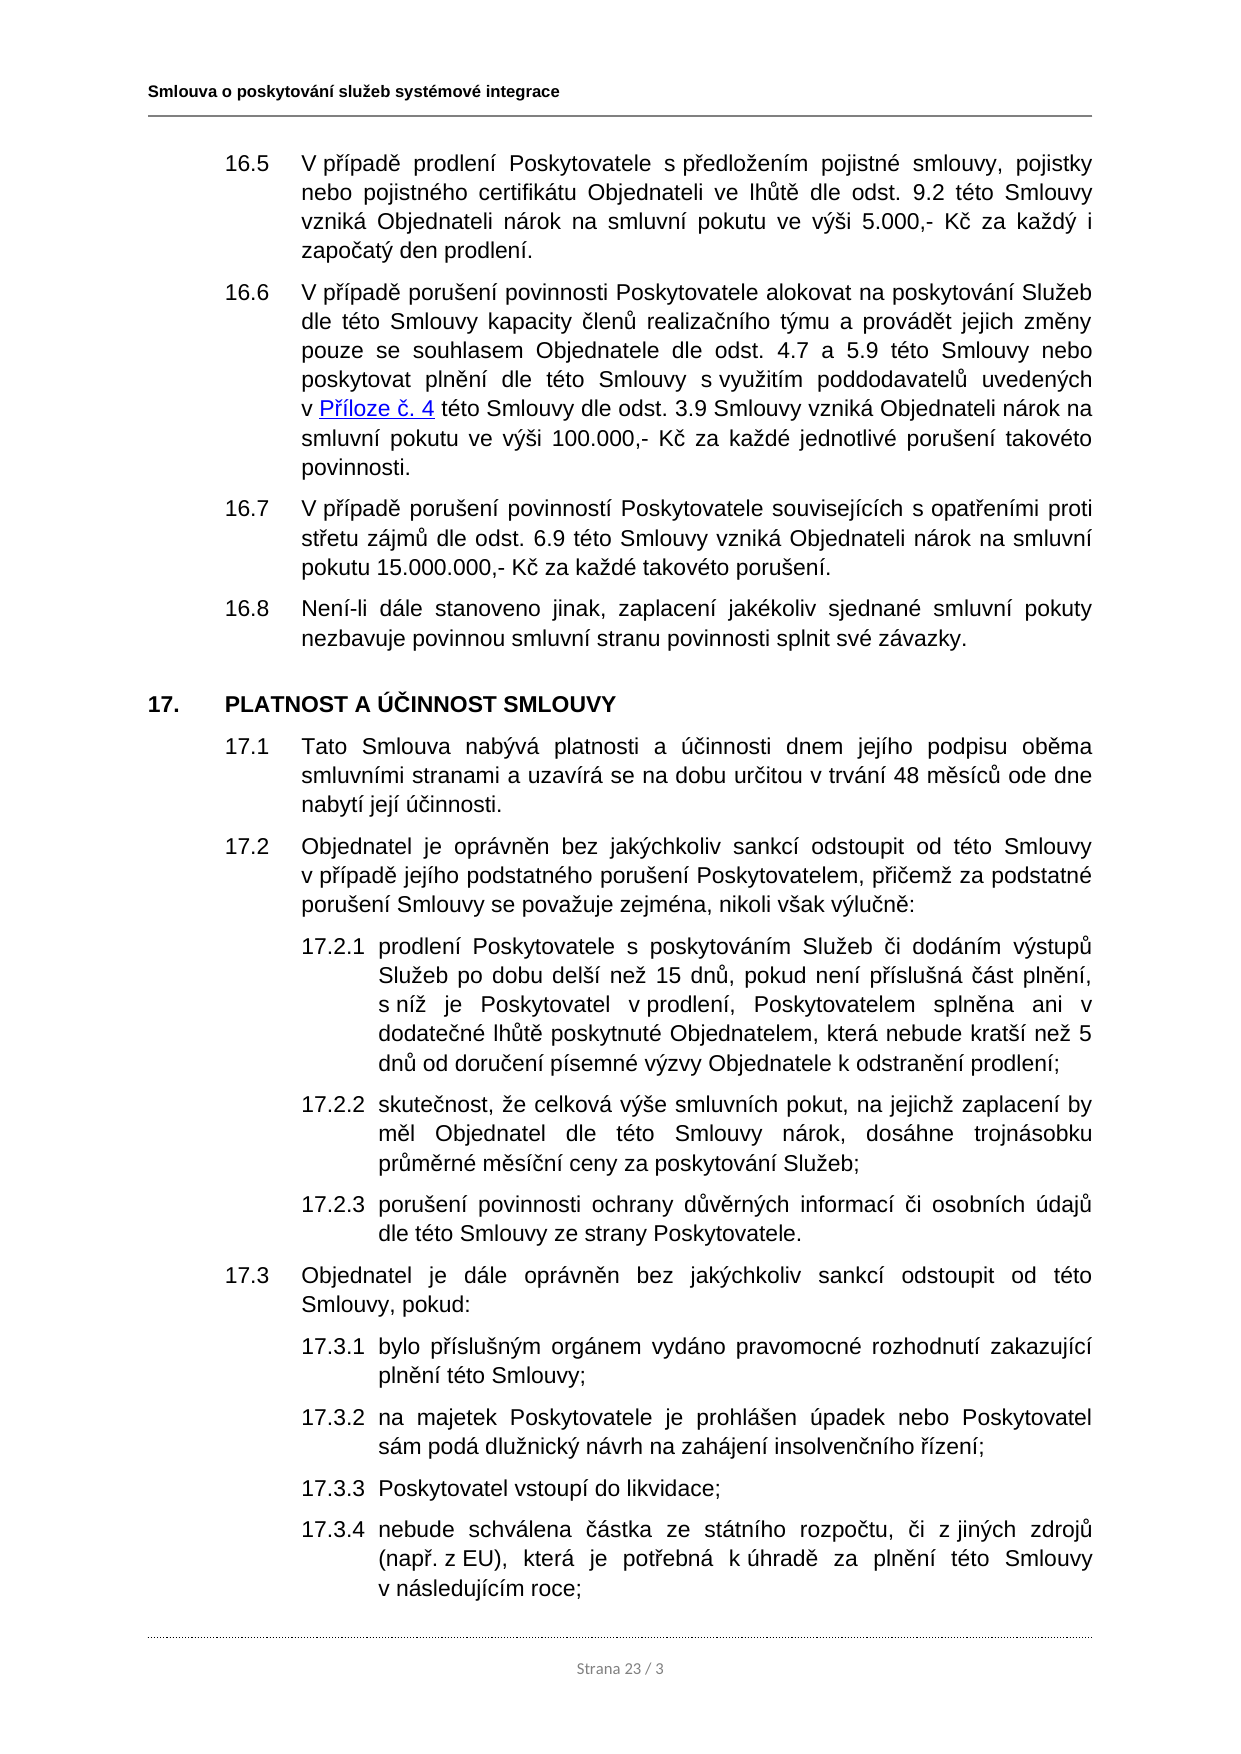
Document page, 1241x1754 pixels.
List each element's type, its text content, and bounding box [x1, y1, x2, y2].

list prodlení Poskytovatele s poskytováním Služeb či dodáním výstupů Služeb po dobu delší než 15 dnů, pokud není příslušná část plnění, s níž je Poskytovatel v prodlení, Poskytovatelem splněna ani v dodatečné lhůtě poskytnuté Objednatelem, která nebude kratší než 5 dnů od doručení písemné výzvy Objednatele k odstranění prodlení; [301, 931, 1092, 1077]
list nebude schválena částka ze státního rozpočtu, či z jiných zdrojů (např. z EU), která je potřebná k úhradě za plnění této Smlouvy v následujícím roce; [301, 1514, 1092, 1602]
list Poskytovatel vstoupí do likvidace; [301, 1473, 1092, 1502]
list skutečnost, že celková výše smluvních pokut, na jejichž zaplacení by měl Objednatel dle této Smlouvy nárok, dosáhne trojnásobku průměrné měsíční ceny za poskytování Služeb; [301, 1089, 1092, 1177]
list bylo příslušným orgánem vydáno pravomocné rozhodnutí zakazující plnění této Smlouvy; [301, 1331, 1092, 1389]
list porušení povinnosti ochrany důvěrných informací či osobních údajů dle této Smlouvy ze strany Poskytovatele. [301, 1189, 1092, 1248]
text V případě prodlení Poskytovatele s předložením pojistné smlouvy, pojistky nebo pojistného certifikátu Objednateli ve lhůtě dle odst. 9.2 této Smlouvy vzniká Objednateli nárok na smluvní pokutu ve výši 5.000,- Kč za každý i započatý den prodlení. [224, 148, 1092, 264]
text Není-li dále stanoveno jinak, zaplacení jakékoliv sjednané smluvní pokuty nezbavuje povinnou smluvní stranu povinnosti splnit své závazky. [224, 593, 1092, 652]
text Objednatel je oprávněn bez jakýchkoliv sankcí odstoupit od této Smlouvy v případě jejího podstatného porušení Poskytovatelem, přičemž za podstatné porušení Smlouvy se považuje zejména, nikoli však výlučně: [224, 831, 1092, 918]
text V případě porušení povinnosti Poskytovatele alokovat na poskytování Služeb dle této Smlouvy kapacity členů realizačního týmu a provádět jejich změny pouze se souhlasem Objednatele dle odst. 4.7 a 5.9 této Smlouvy nebo poskytovat plnění dle této Smlouvy s využitím poddodavatelů uvedených v Příloze č. 4 této Smlouvy dle odst. 3.9 Smlouvy vzniká Objednateli nárok na smluvní pokutu ve výši 100.000,- Kč za každé jednotlivé porušení takovéto povinnosti. [224, 277, 1092, 481]
list na majetek Poskytovatele je prohlášen úpadek nebo Poskytovatel sám podá dlužnický návrh na zahájení insolvenčního řízení; [301, 1402, 1092, 1460]
text PLATNOST A ÚČINNOST SMLOUVY [148, 689, 1092, 718]
text Objednatel je dále oprávněn bez jakýchkoliv sankcí odstoupit od této Smlouvy, pokud: [224, 1260, 1092, 1318]
text V případě porušení povinností Poskytovatele souvisejících s opatřeními proti střetu zájmů dle odst. 6.9 této Smlouvy vzniká Objednateli nárok na smluvní pokutu 15.000.000,- Kč za každé takovéto porušení. [224, 493, 1092, 581]
text Tato Smlouva nabývá platnosti a účinnosti dnem jejího podpisu oběma smluvními stranami a uzavírá se na dobu určitou v trvání 48 měsíců ode dne nabytí její účinnosti. [224, 731, 1092, 818]
